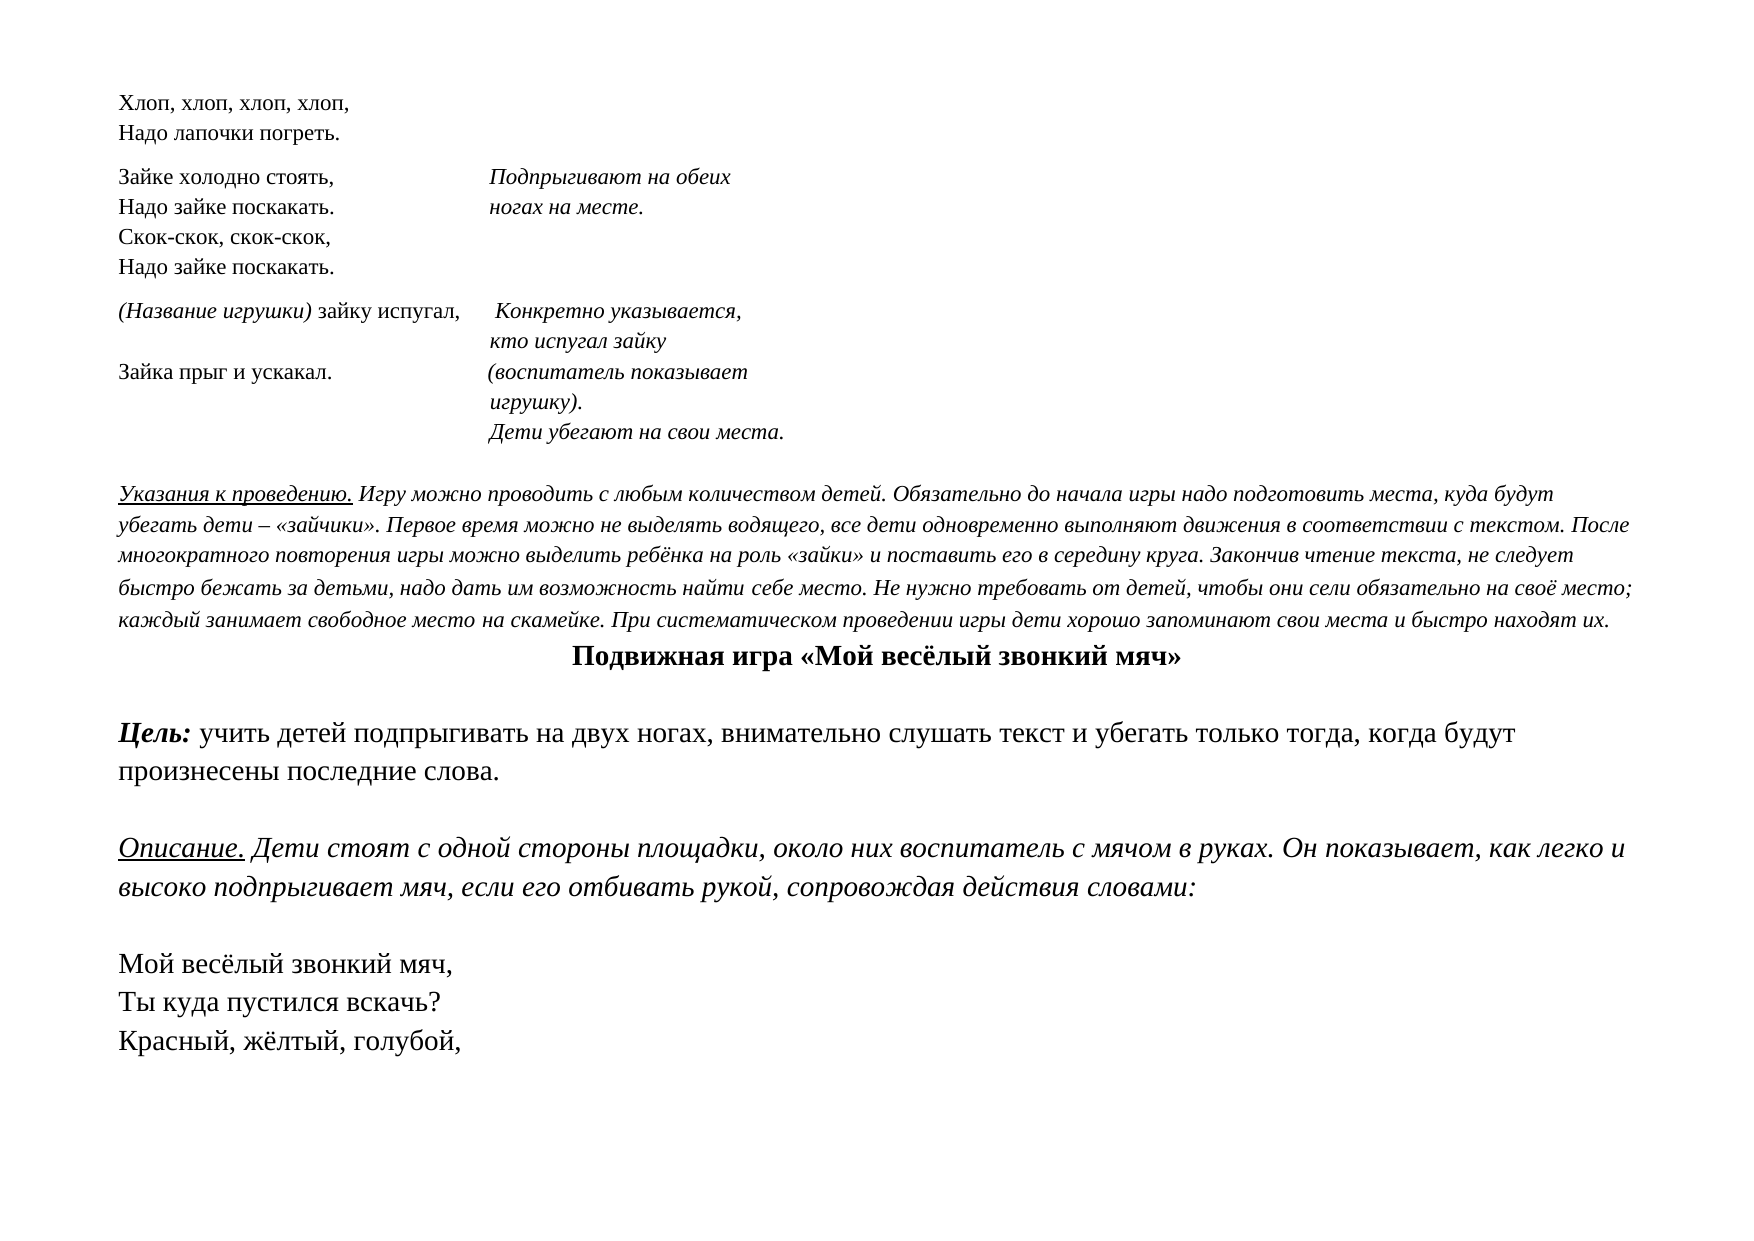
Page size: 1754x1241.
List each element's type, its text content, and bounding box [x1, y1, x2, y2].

text Надо лапочки погреть. [118, 119, 1636, 145]
text (Название игрушки) зайку испугал, Конкретно указывается, [118, 297, 1636, 324]
text Мой весёлый звонкий мяч, [118, 946, 1636, 979]
text кто испугал зайку [118, 327, 1636, 354]
text Дети убегают на свои места. [118, 418, 1636, 444]
text Надо зайке поскакать. ногах на месте. [118, 193, 1636, 219]
text Зайка прыг и ускакал. (воспитатель показывает [118, 358, 1636, 384]
text Хлоп, хлоп, хлоп, хлоп, [118, 88, 1636, 115]
text игрушку). [118, 388, 1636, 414]
text Скок-скок, скок-скок, [118, 223, 1636, 249]
text Описание. Дети стоят с одной стороны площадки, около них воспитатель с мячом в руках. Он показывает, как легко и высоко подпрыгивает мяч, если его отбивать рукой, сопровождая действия словами: [118, 830, 1636, 902]
text Ты куда пустился вскачь? [118, 984, 1636, 1018]
text Зайке холодно стоять, Подпрыгивают на обеих [118, 163, 1636, 189]
text Красный, жёлтый, голубой, [118, 1023, 1636, 1057]
text Надо зайке поскакать. [118, 253, 1636, 280]
text Указания к проведению. Игру можно проводить с любым количеством детей. Обязательно до начала игры надо подготовить места, куда будут убегать дети – «зайчики». Первое время можно не выделять водящего, все дети одновременно выполняют движения в соответствии с текстом. После многократного повторения игры можно выделить ребёнка на роль «зайки» и поставить его в середину круга. Закончив чтение текста, не следует быстро бежать за детьми, надо дать им возможность найти себе место. Не нужно требовать от детей, чтобы они сели обязательно на своё место; каждый занимает свободное место на скамейке. При систематическом проведении игры дети хорошо запоминают свои места и быстро находят их. [118, 481, 1636, 633]
text Подвижная игра «Мой весёлый звонкий мяч» [118, 638, 1636, 671]
text Цель: учить детей подпрыгивать на двух ногах, внимательно слушать текст и убегать только тогда, когда будут произнесены последние слова. [118, 715, 1636, 787]
